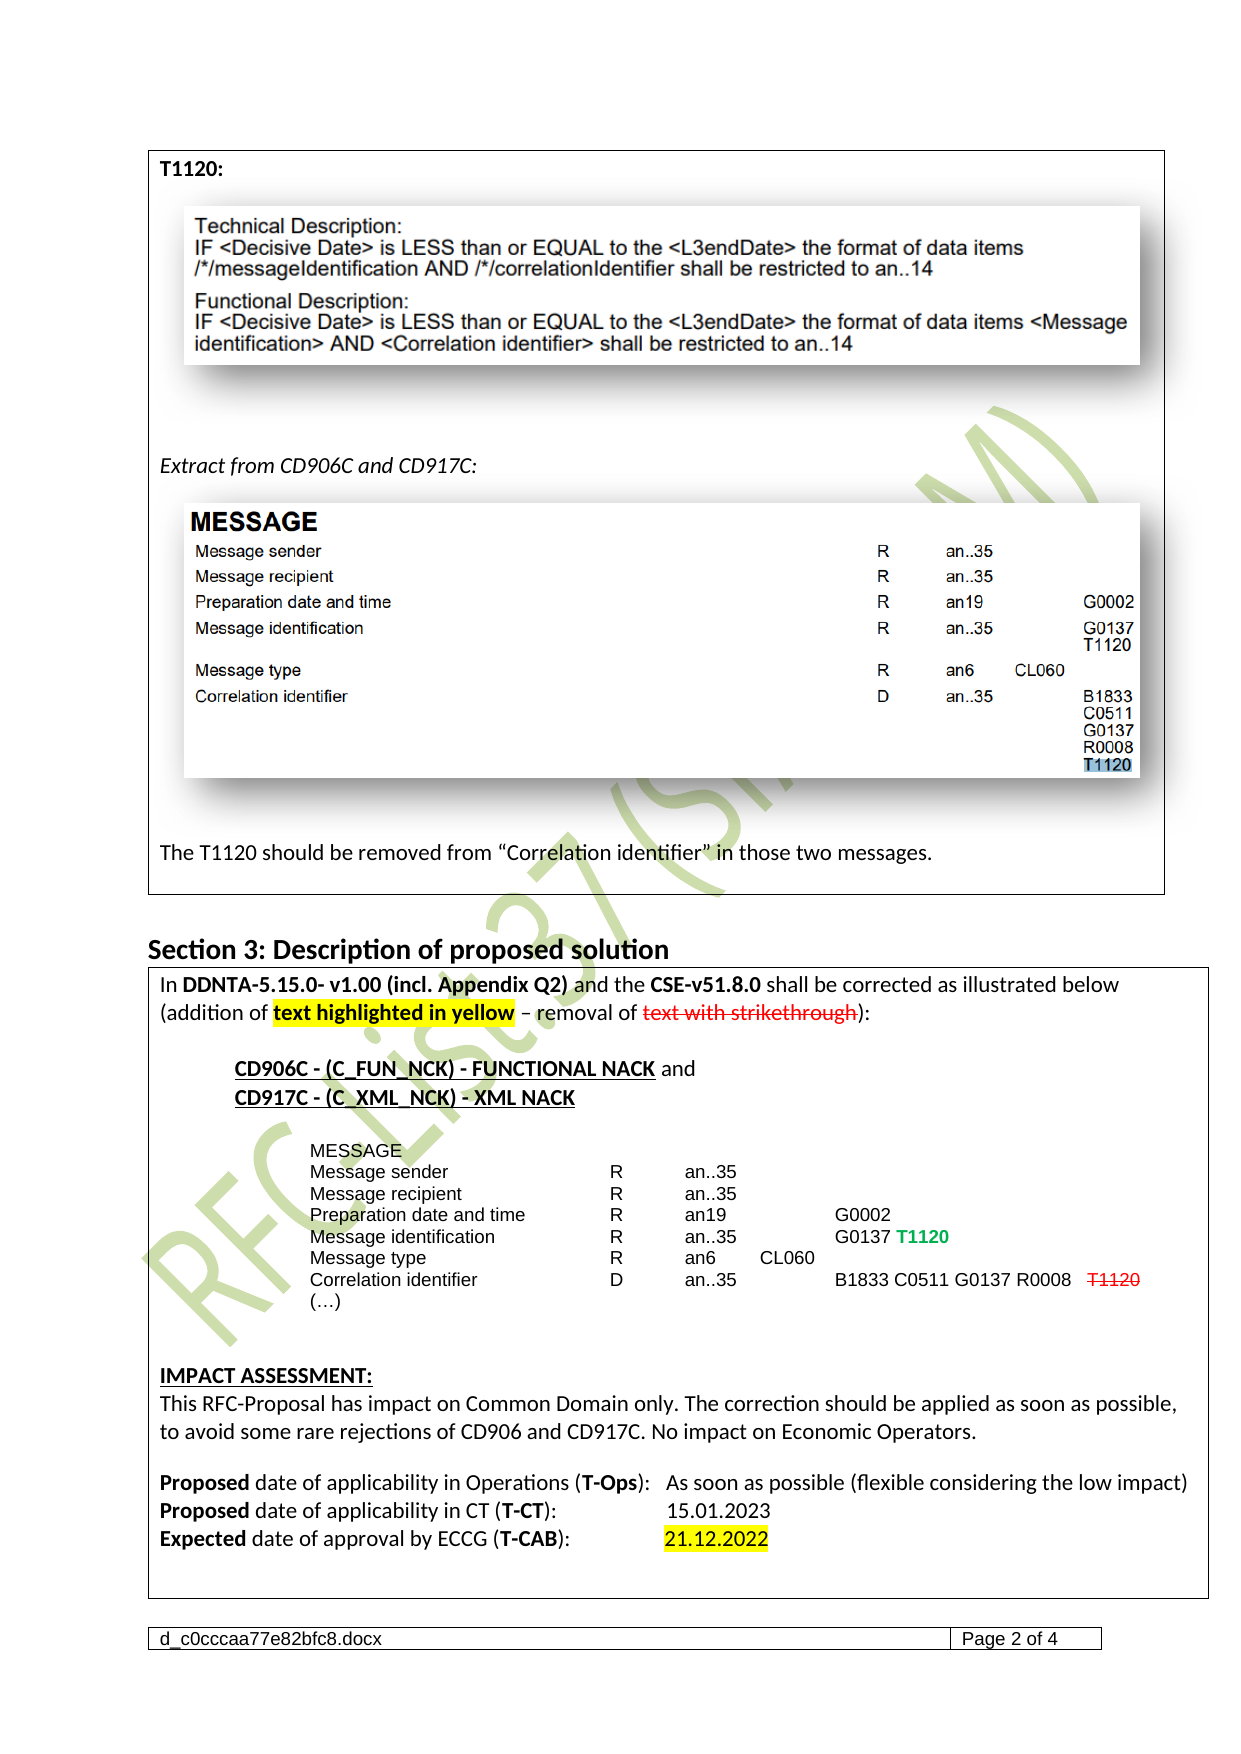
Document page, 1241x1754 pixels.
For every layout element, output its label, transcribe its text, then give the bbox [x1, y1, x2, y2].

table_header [149, 968, 1208, 1598]
picture [184, 503, 1140, 778]
text Section 3: Description of proposed solution [148, 931, 1102, 967]
picture [184, 206, 1140, 365]
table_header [149, 151, 1164, 894]
